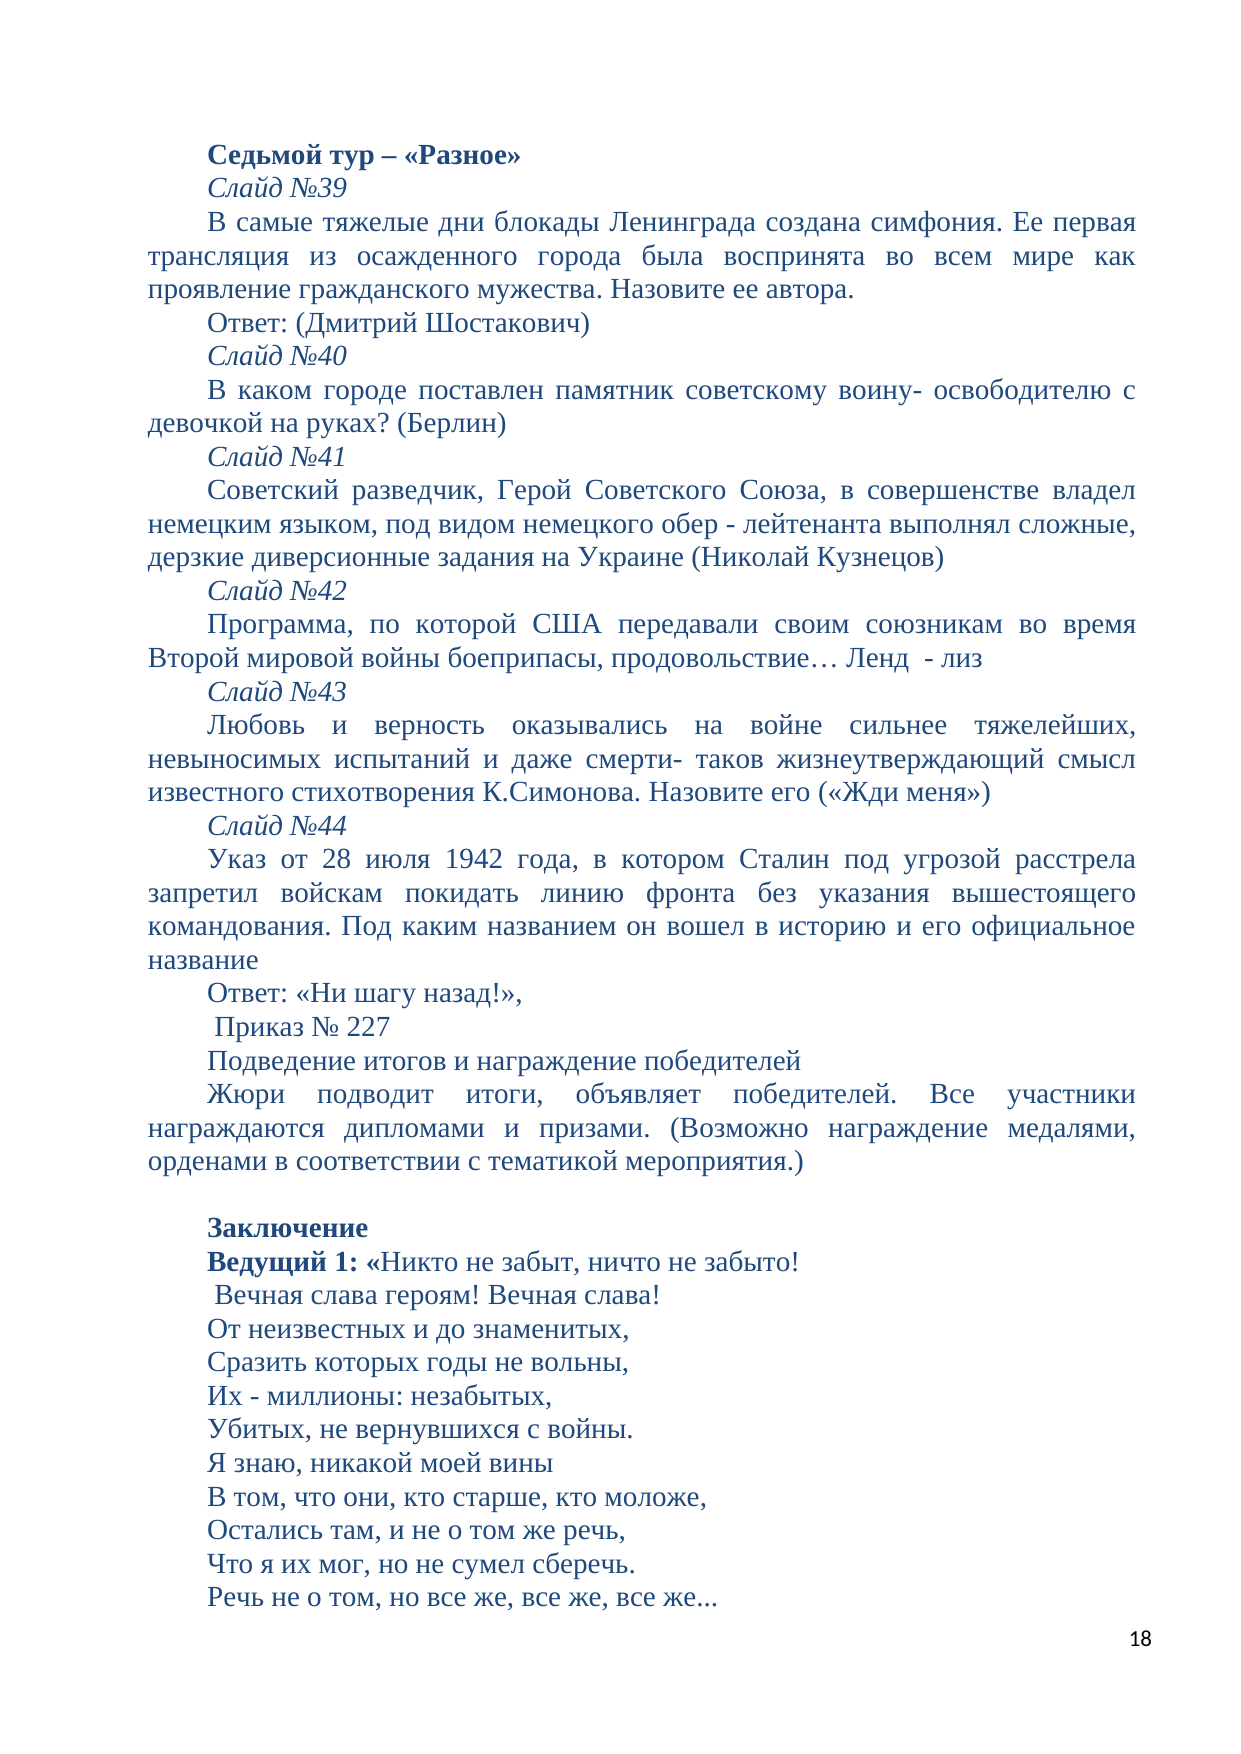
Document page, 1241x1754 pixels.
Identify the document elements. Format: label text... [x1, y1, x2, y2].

text Слайд №40 [148, 338, 1137, 372]
text Речь не о том, но все же, все же, все же... [148, 1579, 1137, 1613]
text Ведущий 1: «Никто не забыт, ничто не забыто! [148, 1244, 1137, 1277]
text Слайд №39 [148, 171, 1137, 204]
text Советский разведчик, Герой Советского Союза, в совершенстве владел немецким языком, под видом немецкого обер - лейтенанта выполнял сложные, дерзкие диверсионные задания на Украине (Николай Кузнецов) [148, 472, 1137, 573]
text Слайд №44 [148, 808, 1137, 841]
text Заключение [148, 1210, 1137, 1244]
text Подведение итогов и награждение победителей [148, 1043, 1137, 1076]
text Вечная слава героям! Вечная слава! [148, 1277, 1137, 1311]
text Убитых, не вернувшихся с войны. [148, 1412, 1137, 1445]
text Программа, по которой США передавали своим союзникам во время Второй мировой войны боеприпасы, продовольствие… Ленд - лиз [148, 607, 1137, 674]
text Ответ: (Дмитрий Шостакович) [148, 305, 1137, 338]
text Слайд №42 [148, 573, 1137, 607]
text От неизвестных и до знаменитых, [148, 1311, 1137, 1344]
text В самые тяжелые дни блокады Ленинграда создана симфония. Ее первая трансляция из осажденного города была воспринята во всем мире как проявление гражданского мужества. Назовите ее автора. [148, 204, 1137, 305]
text Указ от 28 июля 1942 года, в котором Сталин под угрозой расстрела запретил войскам покидать линию фронта без указания вышестоящего командования. Под каким названием он вошел в историю и его официальное название [148, 841, 1137, 976]
text Седьмой тур – «Разное» [148, 137, 1137, 171]
text Слайд №43 [148, 674, 1137, 707]
text Остались там, и не о том же речь, [148, 1512, 1137, 1546]
text Ответ: «Ни шагу назад!», [148, 976, 1137, 1009]
text В том, что они, кто старше, кто моложе, [148, 1479, 1137, 1512]
text Приказ № 227 [148, 1009, 1137, 1043]
text Жюри подводит итоги, объявляет победителей. Все участники награждаются дипломами и призами. (Возможно награждение медалями, орденами в соответствии с тематикой мероприятия.) [148, 1076, 1137, 1177]
text Слайд №41 [148, 439, 1137, 472]
text В каком городе поставлен памятник советскому воину- освободителю с девочкой на руках? (Берлин) [148, 372, 1137, 439]
text Сразить которых годы не вольны, [148, 1344, 1137, 1378]
text Я знаю, никакой моей вины [148, 1445, 1137, 1479]
text Их - миллионы: незабытых, [148, 1378, 1137, 1412]
text Что я их мог, но не сумел сберечь. [148, 1546, 1137, 1579]
text Любовь и верность оказывались на войне сильнее тяжелейших, невыносимых испытаний и даже смерти- таков жизнеутверждающий смысл известного стихотворения К.Симонова. Назовите его («Жди меня») [148, 707, 1137, 808]
